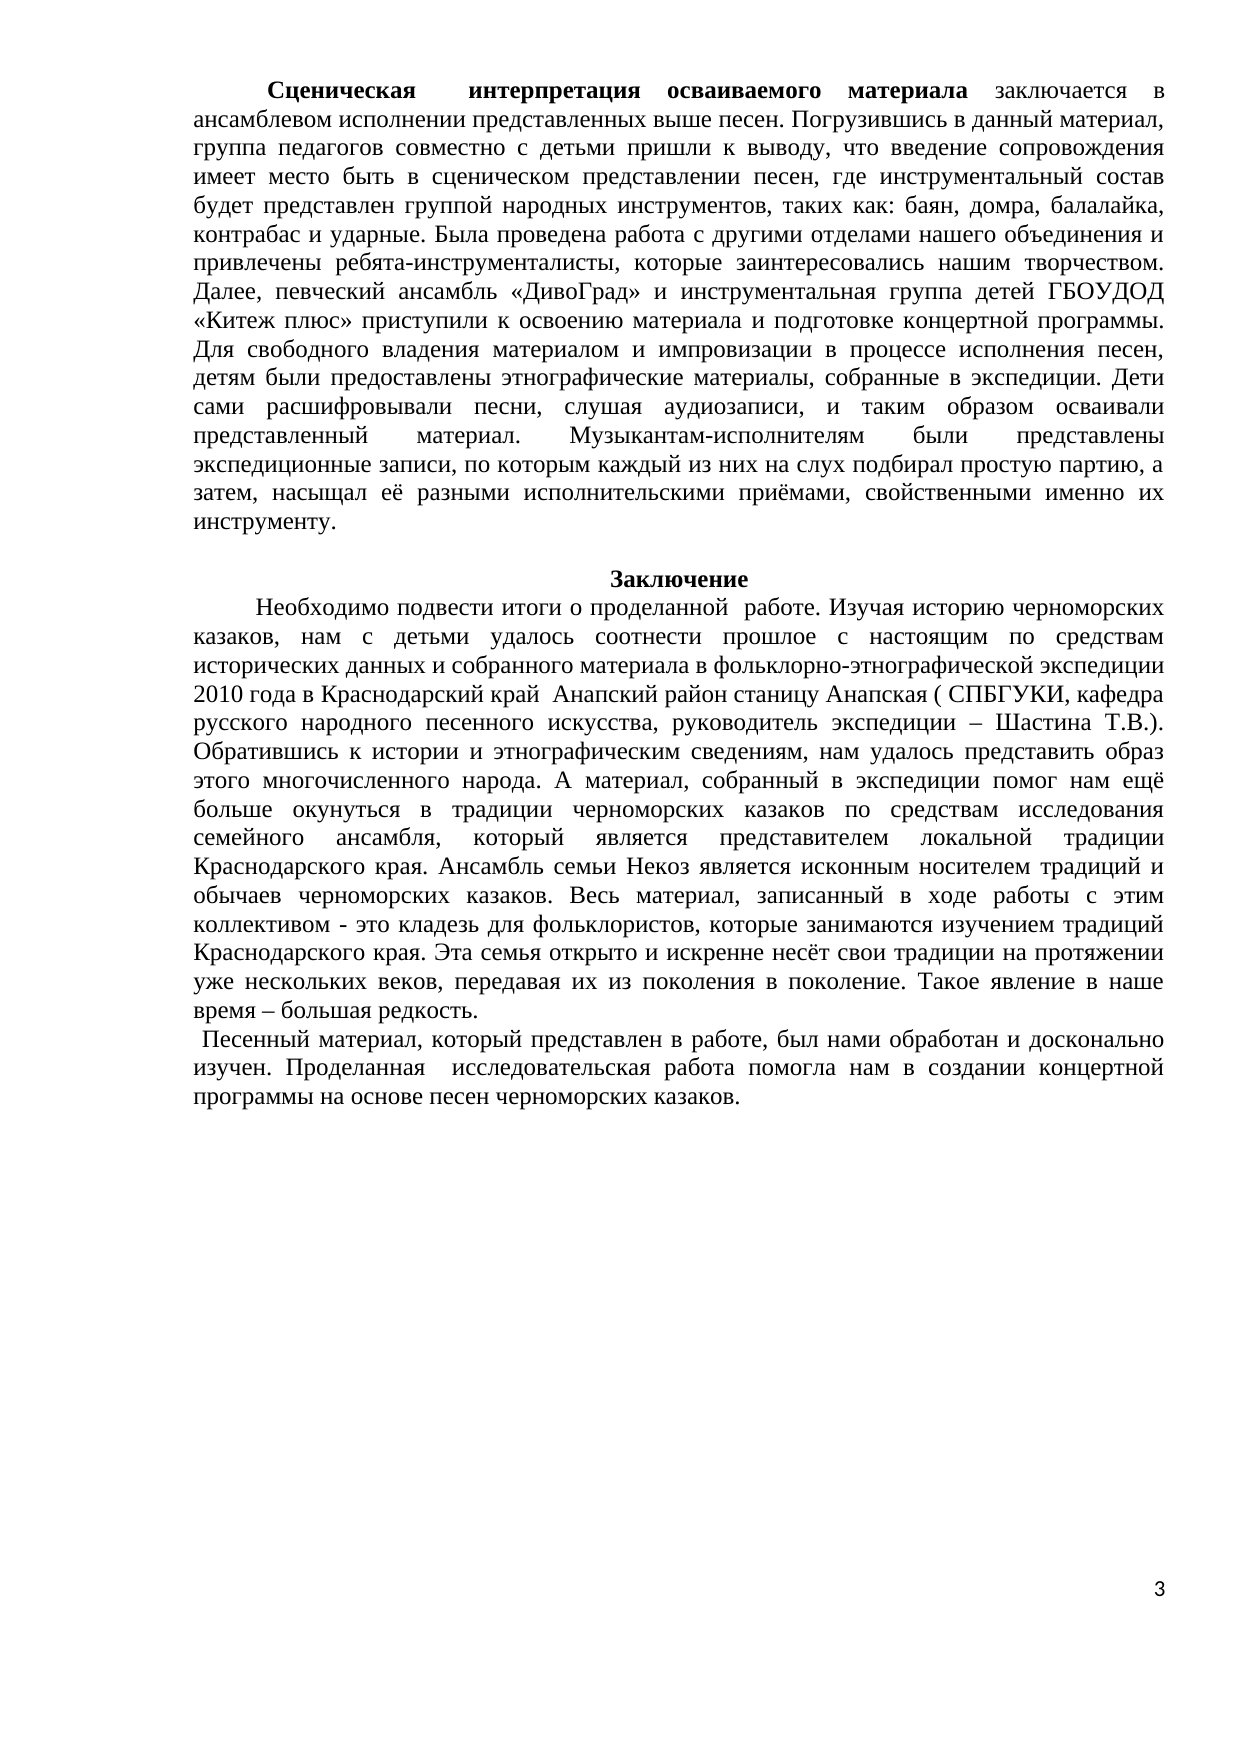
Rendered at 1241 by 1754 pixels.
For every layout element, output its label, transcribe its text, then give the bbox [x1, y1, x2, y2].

text Заключение [193, 564, 1165, 592]
text Песенный материал, который представлен в работе, был нами обработан и досконально изучен. Проделанная исследовательская работа помогла нам в создании концертной программы на основе песен черноморских казаков. [193, 1024, 1165, 1110]
text Необходимо подвести итоги о проделанной работе. Изучая историю черноморских казаков, нам с детьми удалось соотнести прошлое с настоящим по средствам исторических данных и собранного материала в фольклорно-этнографической экспедиции 2010 года в Краснодарский край Анапский район станицу Анапская ( СПБГУКИ, кафедра русского народного песенного искусства, руководитель экспедиции – Шастина Т.В.). Обратившись к истории и этнографическим сведениям, нам удалось представить образ этого многочисленного народа. А материал, собранный в экспедиции помог нам ещё больше окунуться в традиции черноморских казаков по средствам исследования семейного ансамбля, который является представителем локальной традиции Краснодарского края. Ансамбль семьи Некоз является исконным носителем традиций и обычаев черноморских казаков. Весь материал, записанный в ходе работы с этим коллективом - это кладезь для фольклористов, которые занимаются изучением традиций Краснодарского края. Эта семья открыто и искренне несёт свои традиции на протяжении уже нескольких веков, передавая их из поколения в поколение. Такое явление в наше время – большая редкость. [193, 592, 1165, 1024]
text Сценическая интерпретация осваиваемого материала заключается в ансамблевом исполнении представленных выше песен. Погрузившись в данный материал, группа педагогов совместно с детьми пришли к выводу, что введение сопровождения имеет место быть в сценическом представлении песен, где инструментальный состав будет представлен группой народных инструментов, таких как: баян, домра, балалайка, контрабас и ударные. Была проведена работа с другими отделами нашего объединения и привлечены ребята-инструменталисты, которые заинтересовались нашим творчеством. Далее, певческий ансамбль «ДивоГрад» и инструментальная группа детей ГБОУДОД «Китеж плюс» приступили к освоению материала и подготовке концертной программы. Для свободного владения материалом и импровизации в процессе исполнения песен, детям были предоставлены этнографические материалы, собранные в экспедиции. Дети сами расшифровывали песни, слушая аудиозаписи, и таким образом осваивали представленный материал. Музыкантам-исполнителям были представлены экспедиционные записи, по которым каждый из них на слух подбирал простую партию, а затем, насыщал её разными исполнительскими приёмами, свойственными именно их инструменту. [193, 75, 1165, 535]
